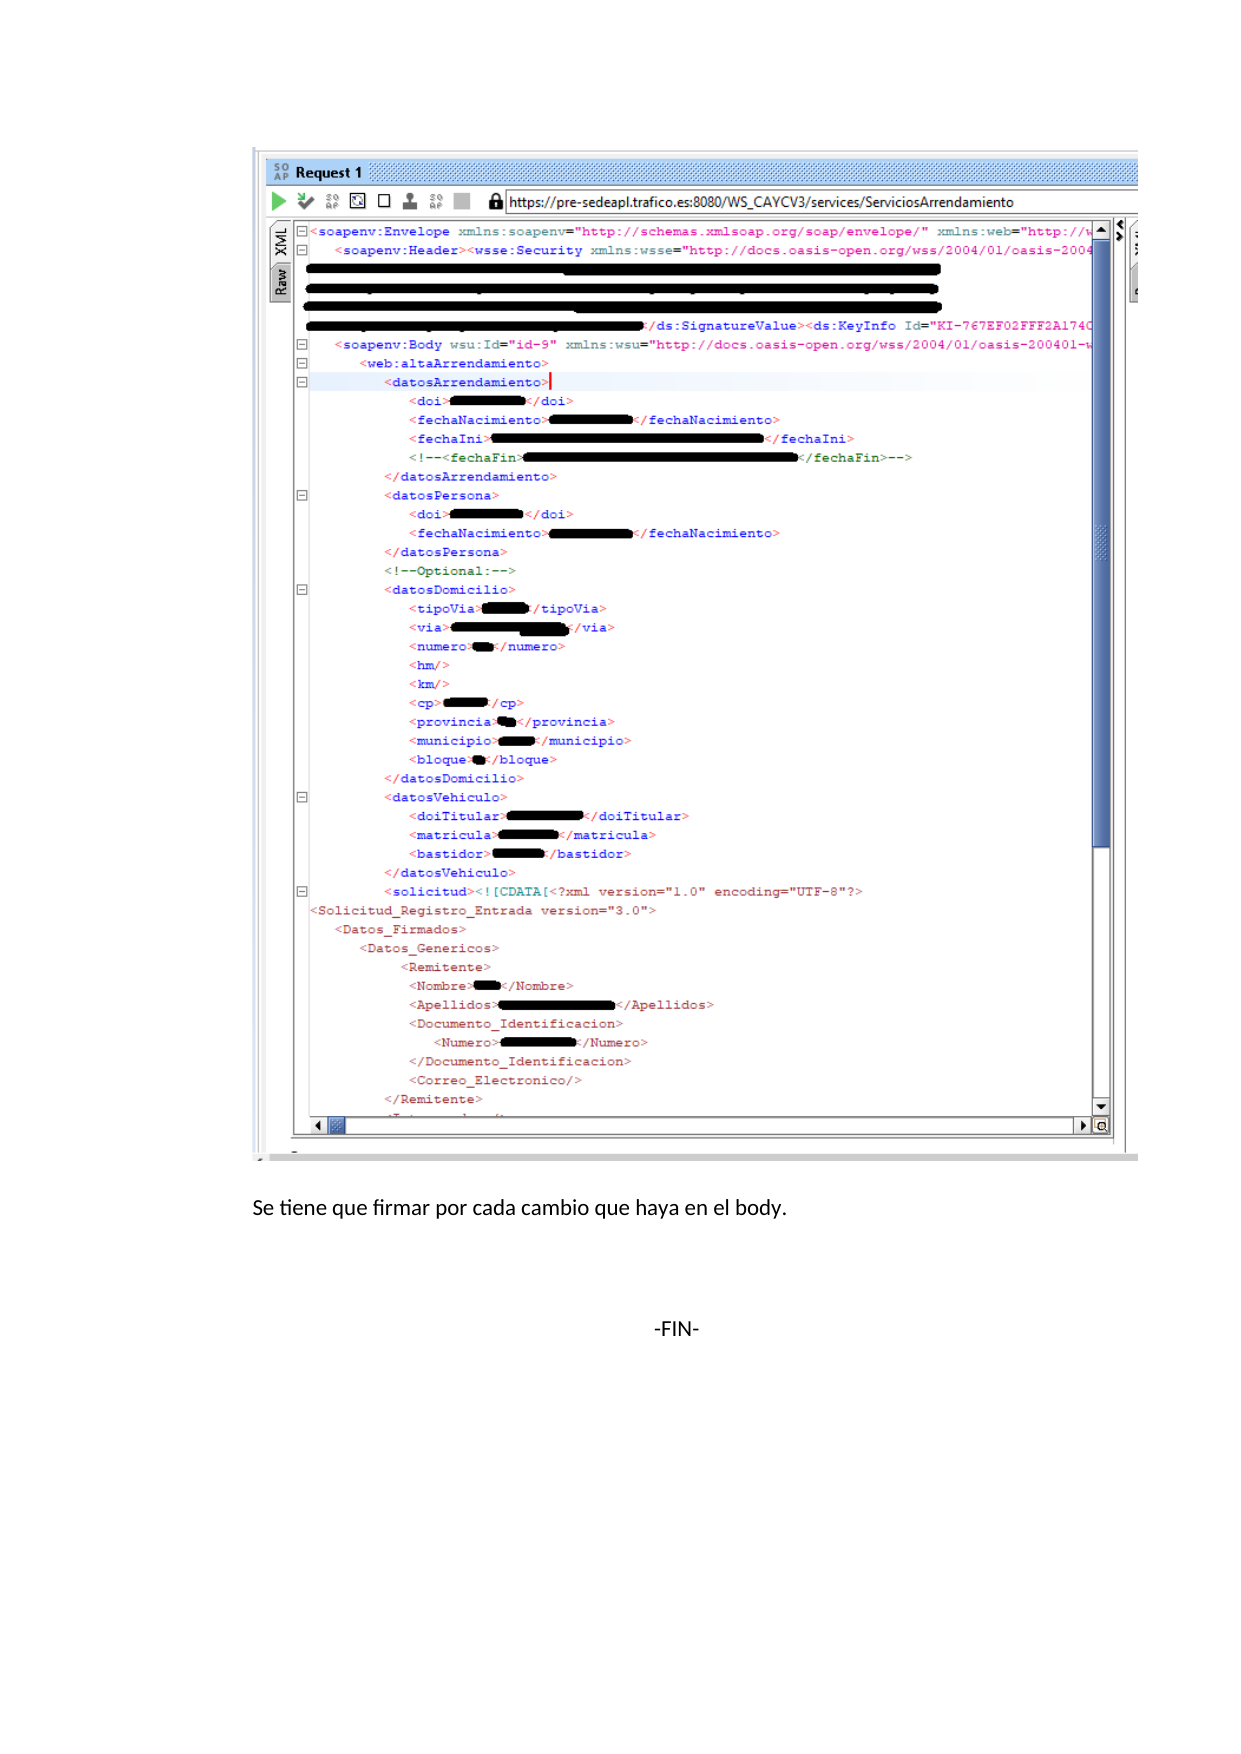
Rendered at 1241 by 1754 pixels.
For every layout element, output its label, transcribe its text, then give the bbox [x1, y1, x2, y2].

picture [252, 147, 1138, 1161]
list Se tiene que firmar por cada cambio que haya en el body. [252, 1193, 1063, 1221]
list -FIN- [290, 1314, 1063, 1342]
